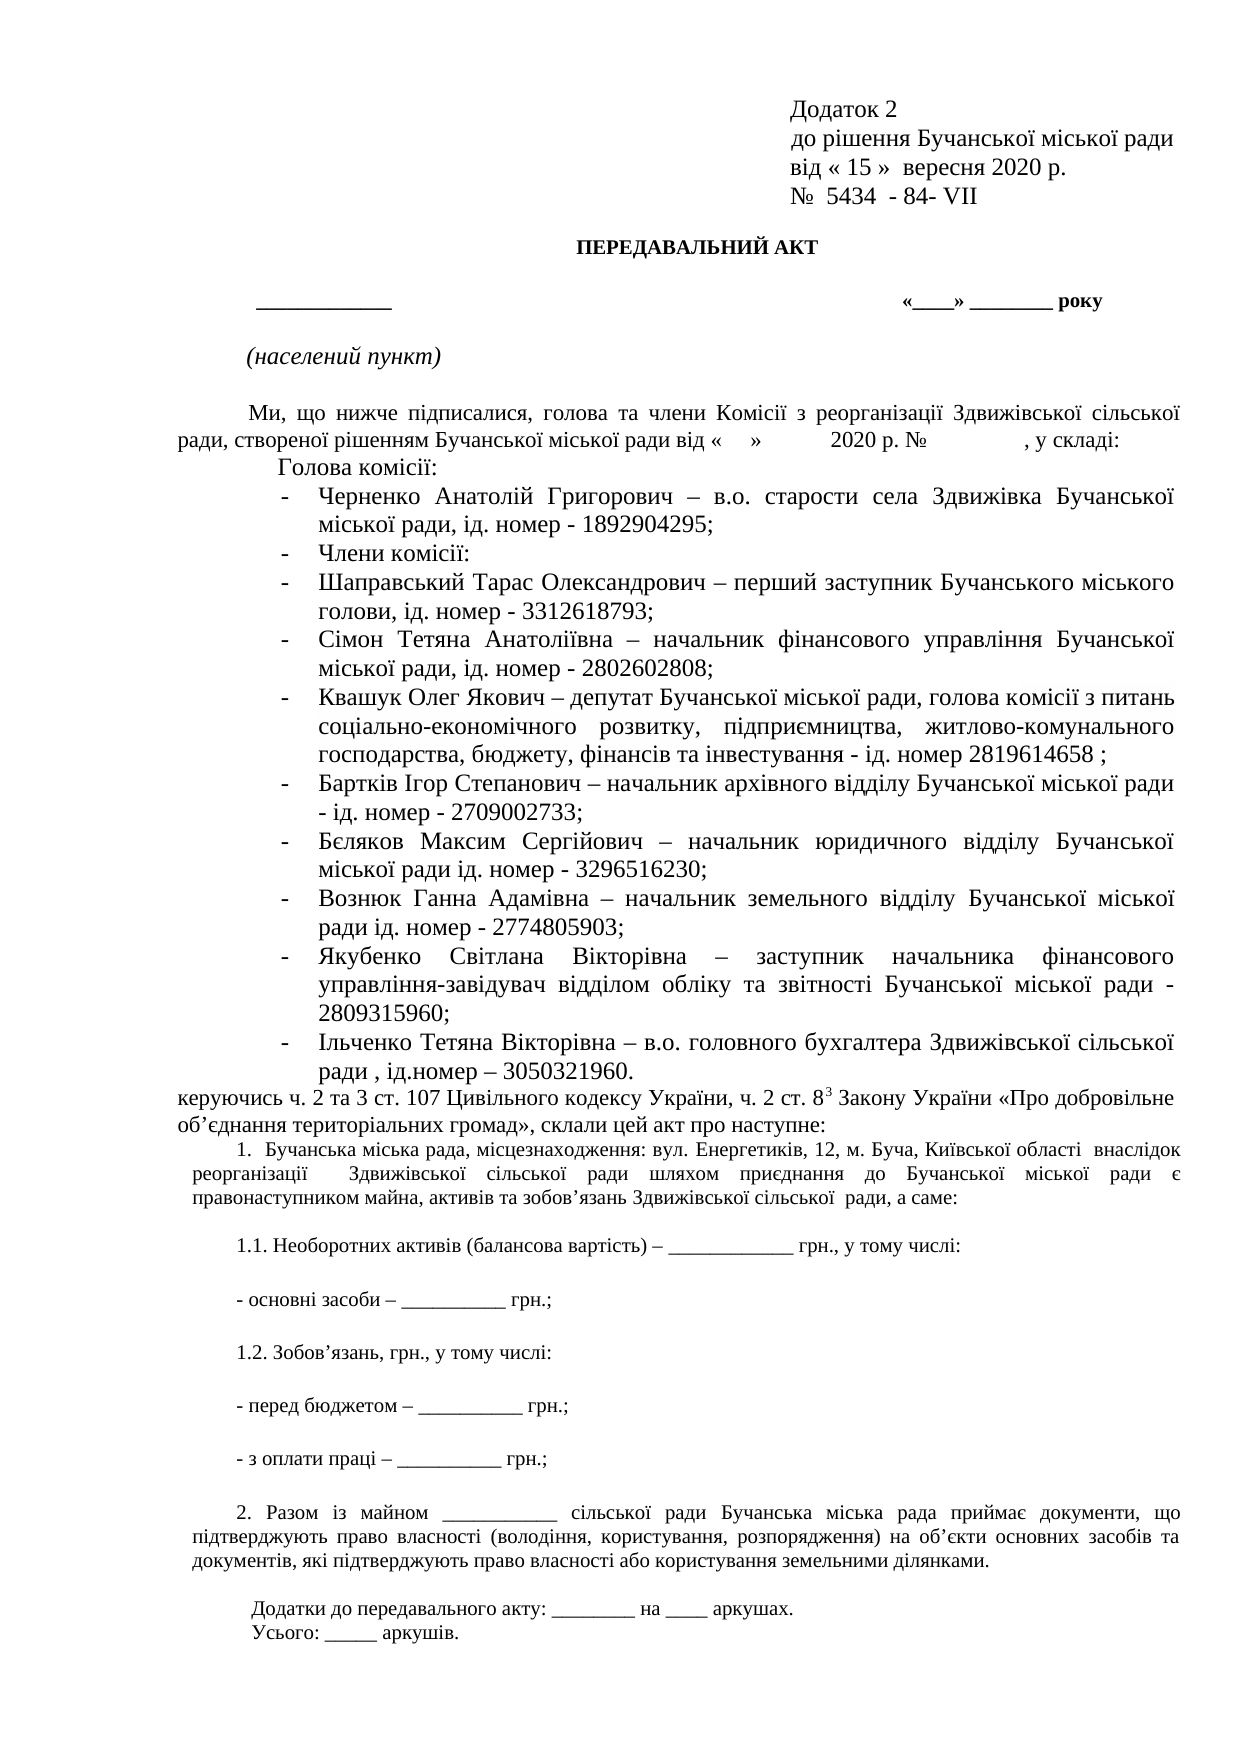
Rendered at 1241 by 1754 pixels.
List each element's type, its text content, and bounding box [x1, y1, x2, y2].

list Якубенко Світлана Вікторівна – заступник начальника фінансового управління-завідувач відділом обліку та звітності Бучанської міської ради - 2809315960; [281, 941, 1175, 1027]
text - з оплати праці – __________ грн.; [236, 1446, 1181, 1470]
list Разом із майном ___________ сільської ради Бучанська міська рада приймає документи, що підтверджують право власності (володіння, користування, розпорядження) на об’єкти основних засобів та документів, які підтверджують право власності або користування земельними ділянками. [192, 1499, 1181, 1572]
text - основні засоби – __________ грн.; [236, 1287, 1181, 1311]
text Голова комісії: [177, 452, 1175, 481]
list Члени комісії: [281, 538, 1175, 567]
text ПЕРЕДАВАЛЬНИЙ АКТ [576, 235, 1181, 259]
text _____________ «____» ________ року [177, 288, 1181, 312]
text Додаток 2 [177, 94, 1181, 123]
text до рішення Бучанської міської ради [709, 123, 1181, 152]
text - перед бюджетом – __________ грн.; [236, 1393, 1181, 1417]
list Бучанська міська рада, місцезнаходження: вул. Енергетиків, 12, м. Буча, Київської області внаслідок реорганізації Здвижівської сільської ради шляхом приєднання до Бучанської міської ради є правонаступником майна, активів та зобов’язань Здвижівської сільської ради, а саме: [192, 1137, 1181, 1209]
list Бєляков Максим Сергійович – начальник юридичного відділу Бучанської міської ради ід. номер - 3296516230; [281, 826, 1175, 883]
list Шаправський Тарас Олександрович – перший заступник Бучанського міського голови, ід. номер - 3312618793; [281, 567, 1175, 624]
list Вознюк Ганна Адамівна – начальник земельного відділу Бучанської міської ради ід. номер - 2774805903; [281, 883, 1175, 941]
text керуючись ч. 2 та 3 ст. 107 Цивільного кодексу України, ч. 2 ст. 83 Закону України «Про добровільне об’єднання територіальних громад», склали цей акт про наступне: [177, 1084, 1175, 1137]
list Ільченко Тетяна Вікторівна – в.о. головного бухгалтера Здвижівської сільської ради , ід.номер – 3050321960. [281, 1027, 1175, 1084]
text № 5434 - 84- VІI [177, 181, 1181, 209]
list Черненко Анатолій Григорович – в.о. старости села Здвижівка Бучанської міської ради, ід. номер - 1892904295; [281, 481, 1175, 538]
list Квашук Олег Якович – депутат Бучанської міської ради, голова комісії з питань соціально-економічного розвитку, підприємництва, житлово-комунального господарства, бюджету, фінансів та інвестування - ід. номер 2819614658 ; [281, 682, 1175, 768]
text 1.1. Необоротних активів (балансова вартість) – ____________ грн., у тому числі: [236, 1233, 1181, 1257]
text Ми, що нижче підписалися, голова та члени Комісії з реорганізації Здвижівської сільської ради, створеної рішенням Бучанської міської ради від « » 2020 р. № , у складі: [177, 399, 1181, 452]
text (населений пункт) [177, 341, 1181, 370]
text від « 15 » вересня 2020 р. [709, 152, 1181, 181]
text 1.2. Зобов’язань, грн., у тому числі: [236, 1340, 1181, 1364]
list Бартків Ігор Степанович – начальник архівного відділу Бучанської міської ради - ід. номер - 2709002733; [281, 768, 1175, 826]
text Додатки до передавального акту: ________ на ____ аркушах. [177, 1596, 1181, 1620]
list Сімон Тетяна Анатоліївна – начальник фінансового управління Бучанської міської ради, ід. номер - 2802602808; [281, 624, 1175, 682]
text Усього: _____ аркушів. [177, 1620, 1181, 1644]
